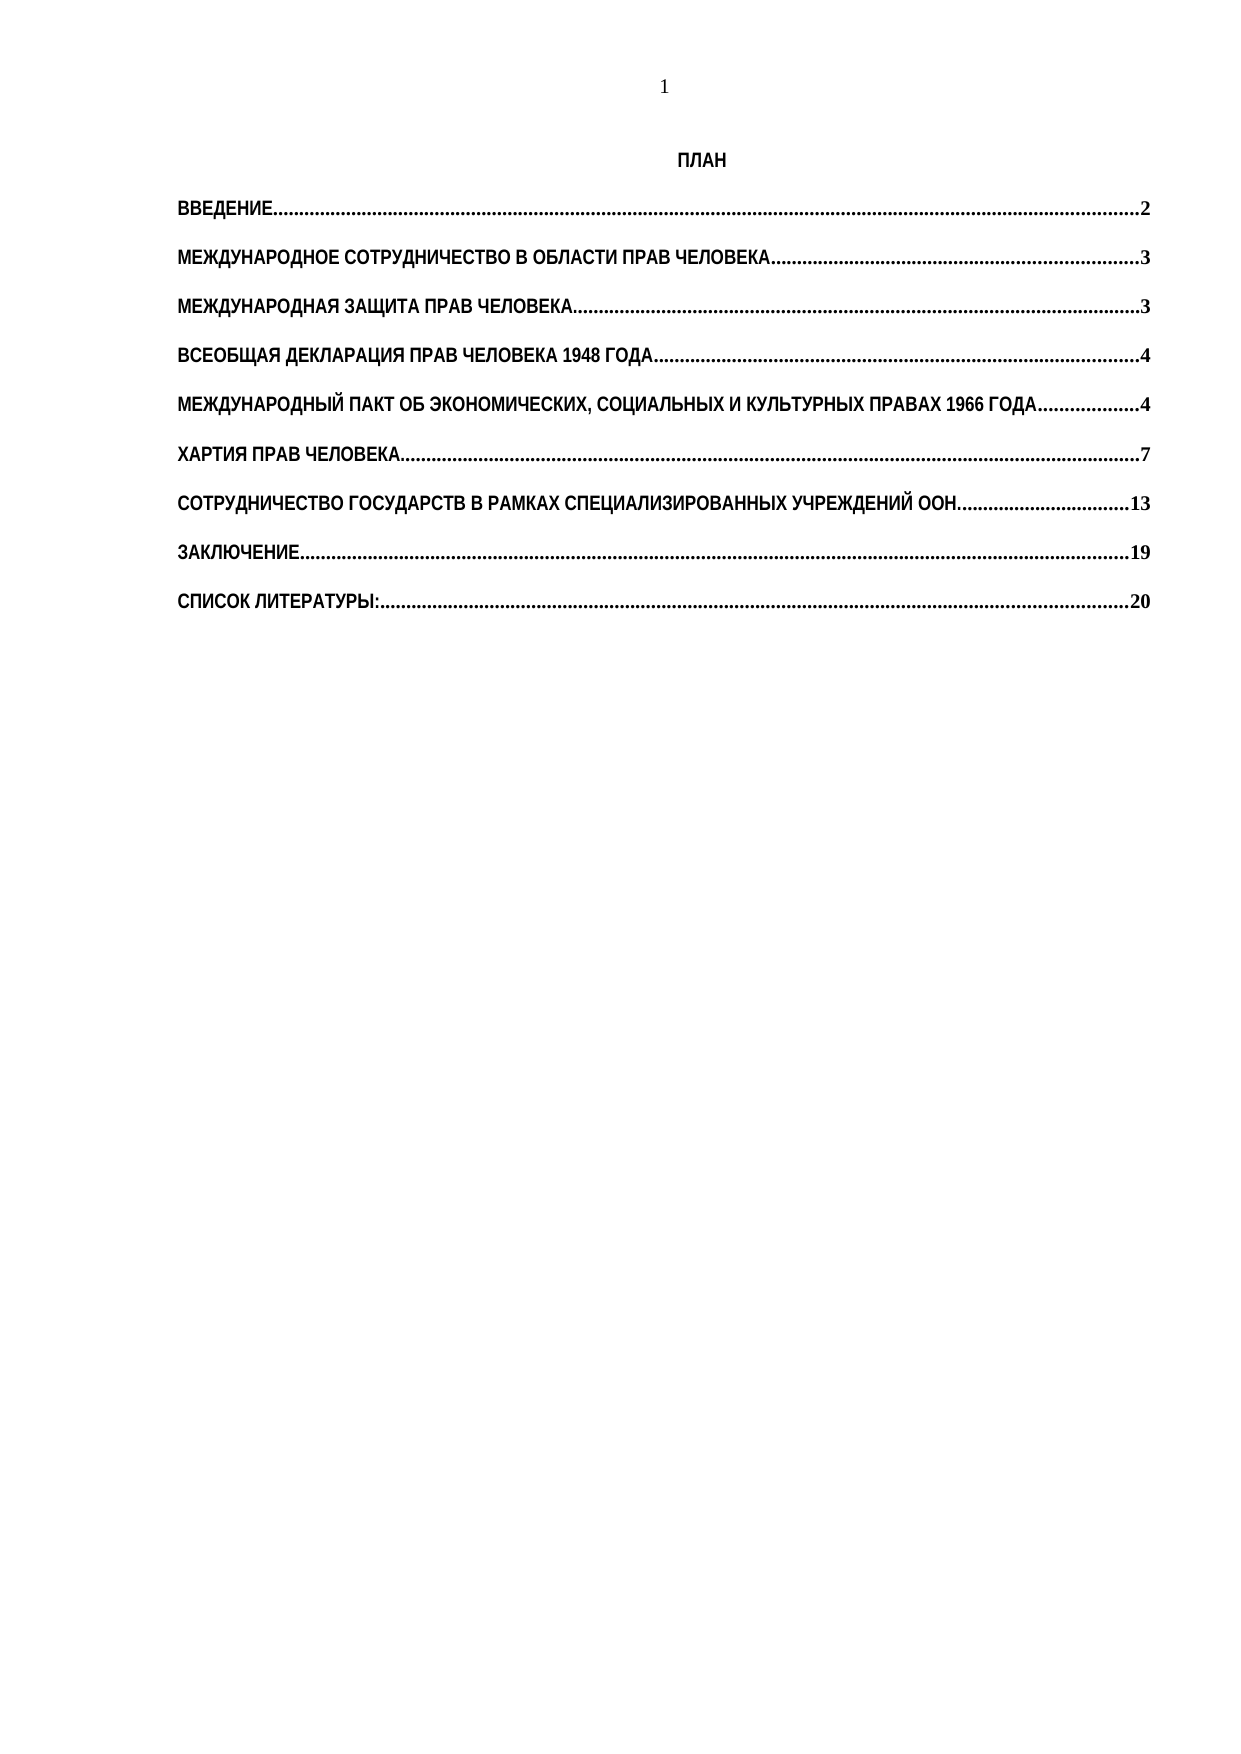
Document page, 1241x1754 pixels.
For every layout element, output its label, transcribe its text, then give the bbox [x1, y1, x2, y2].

text Всеобщая декларация прав человека 1948 года 4 [177, 343, 1152, 367]
text План [177, 148, 1152, 172]
text Международное сотрудничество в области прав человека 3 [177, 245, 1152, 269]
text Сотрудничество государств в рамках специализированных учреждений ООН. 13 [177, 491, 1152, 514]
text Международная защита прав человека. 3 [177, 294, 1152, 318]
text Заключение 19 [177, 539, 1152, 564]
text Хартия прав человека. 7 [177, 441, 1152, 466]
text Международный пакт об экономических, социальных и культурных правах 1966 года 4 [177, 392, 1152, 416]
text Список литературы: 20 [177, 589, 1152, 613]
text ВВедение 2 [177, 196, 1152, 220]
